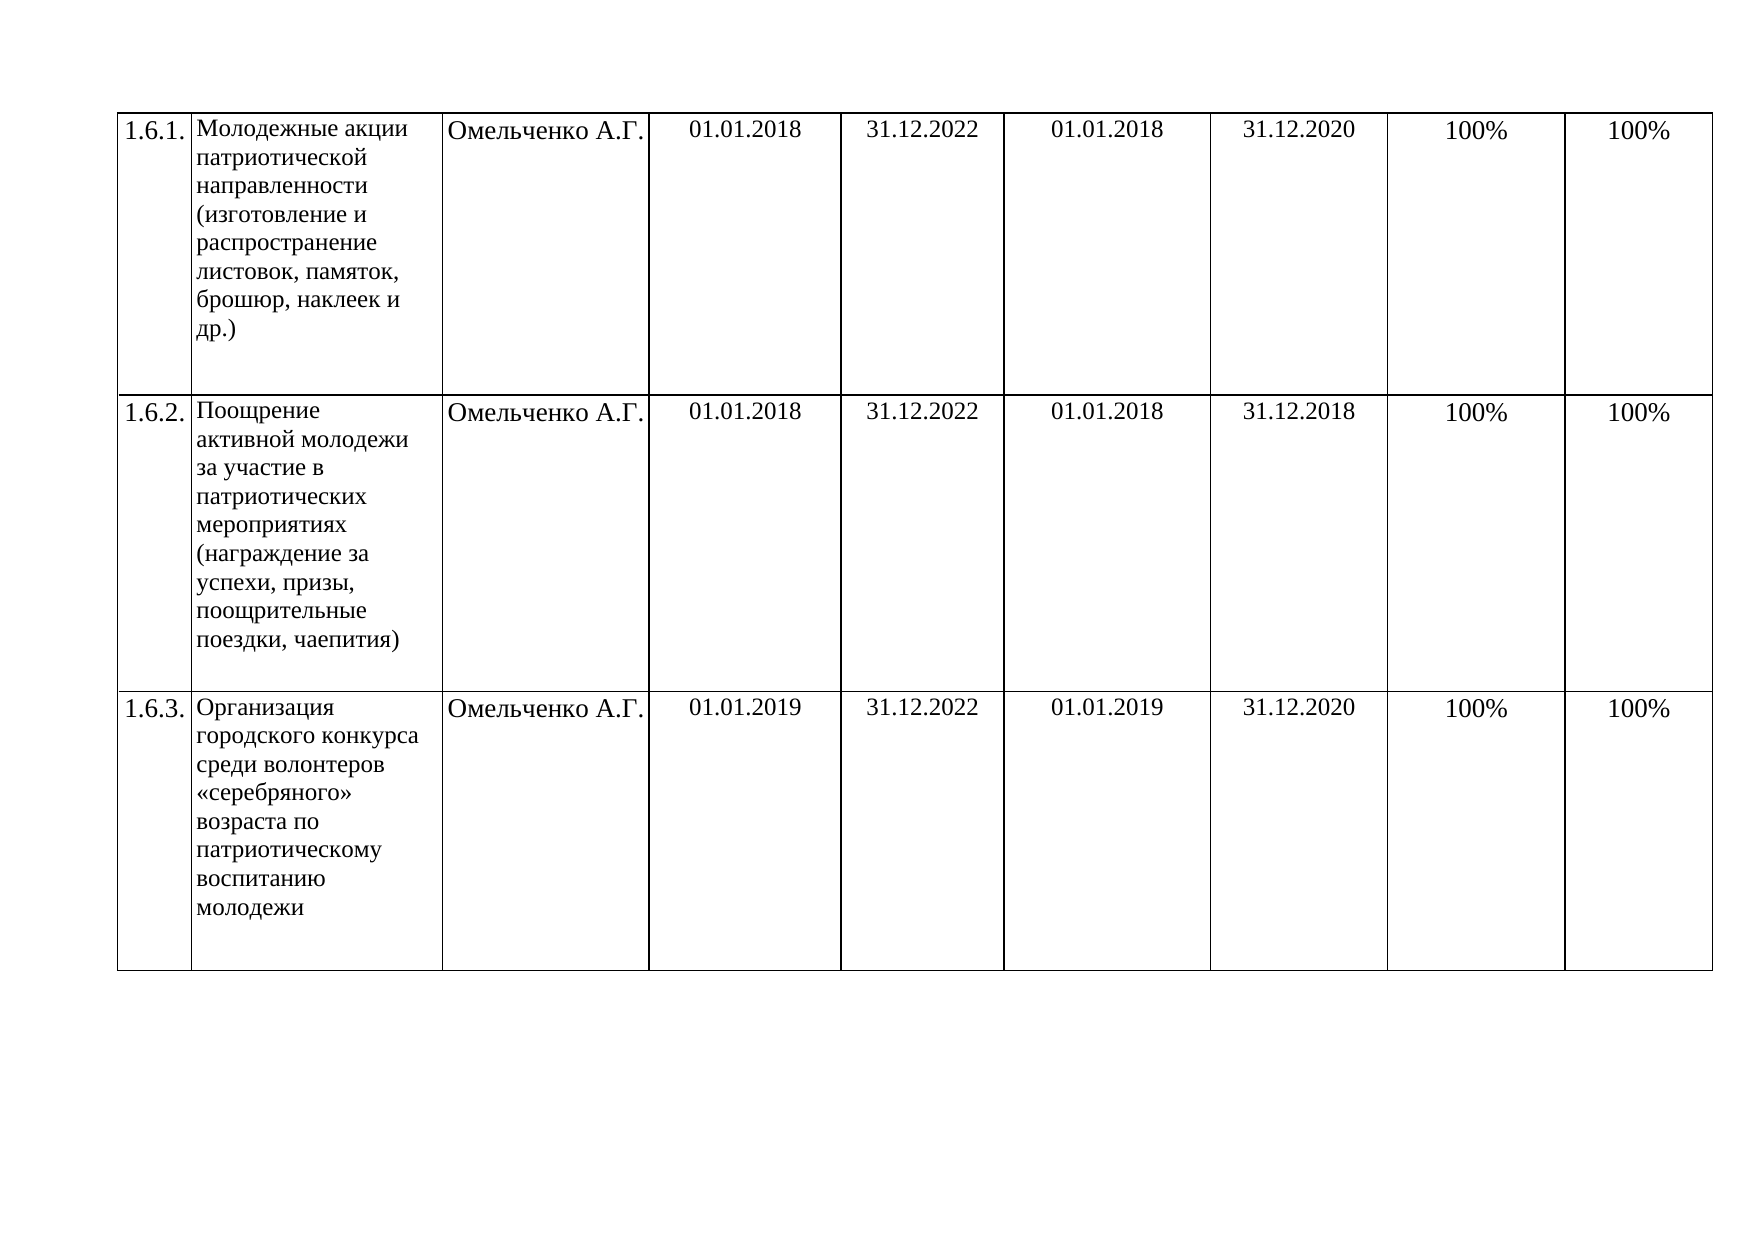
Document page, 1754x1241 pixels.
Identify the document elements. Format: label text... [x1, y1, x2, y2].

table_cell 01.01.2018 [1005, 396, 1210, 691]
table_cell Омельченко А.Г. [443, 692, 648, 970]
table_cell Молодежные акции патриотической направленности (изготовление и распространение листовок, памяток, брошюр, наклеек и др.) [192, 114, 442, 394]
table_cell 31.12.2020 [1211, 692, 1387, 970]
table_cell Поощрение активной молодежи за участие в патриотических мероприятиях (награждение за успехи, призы, поощрительные поездки, чаепития) [192, 396, 442, 691]
table_cell 31.12.2022 [842, 114, 1003, 394]
table_cell 1.6.1. [118, 114, 191, 394]
table_cell 100% [1388, 396, 1564, 691]
table_cell 01.01.2018 [1005, 114, 1210, 394]
table_cell Омельченко А.Г. [443, 396, 648, 691]
table_cell 01.01.2018 [650, 114, 840, 394]
table_cell 31.12.2022 [842, 692, 1003, 970]
table_cell Организация городского конкурса среди волонтеров «серебряного» возраста по патриотическому воспитанию молодежи [192, 692, 442, 970]
table_cell 100% [1388, 692, 1564, 970]
table_cell 1.6.2. [118, 395, 191, 691]
table_cell 100% [1566, 396, 1712, 691]
table_cell 100% [1388, 114, 1564, 394]
table_cell 01.01.2019 [1005, 692, 1210, 970]
table_cell 100% [1566, 114, 1712, 394]
table_cell 31.12.2022 [842, 396, 1003, 691]
table_cell 31.12.2018 [1211, 396, 1387, 691]
table_cell 01.01.2018 [650, 396, 840, 691]
table_cell 1.6.3. [118, 692, 191, 970]
table_cell Омельченко А.Г. [443, 114, 648, 394]
table_cell 100% [1566, 692, 1712, 970]
table_cell 31.12.2020 [1211, 114, 1387, 394]
table_cell 01.01.2019 [650, 692, 840, 970]
